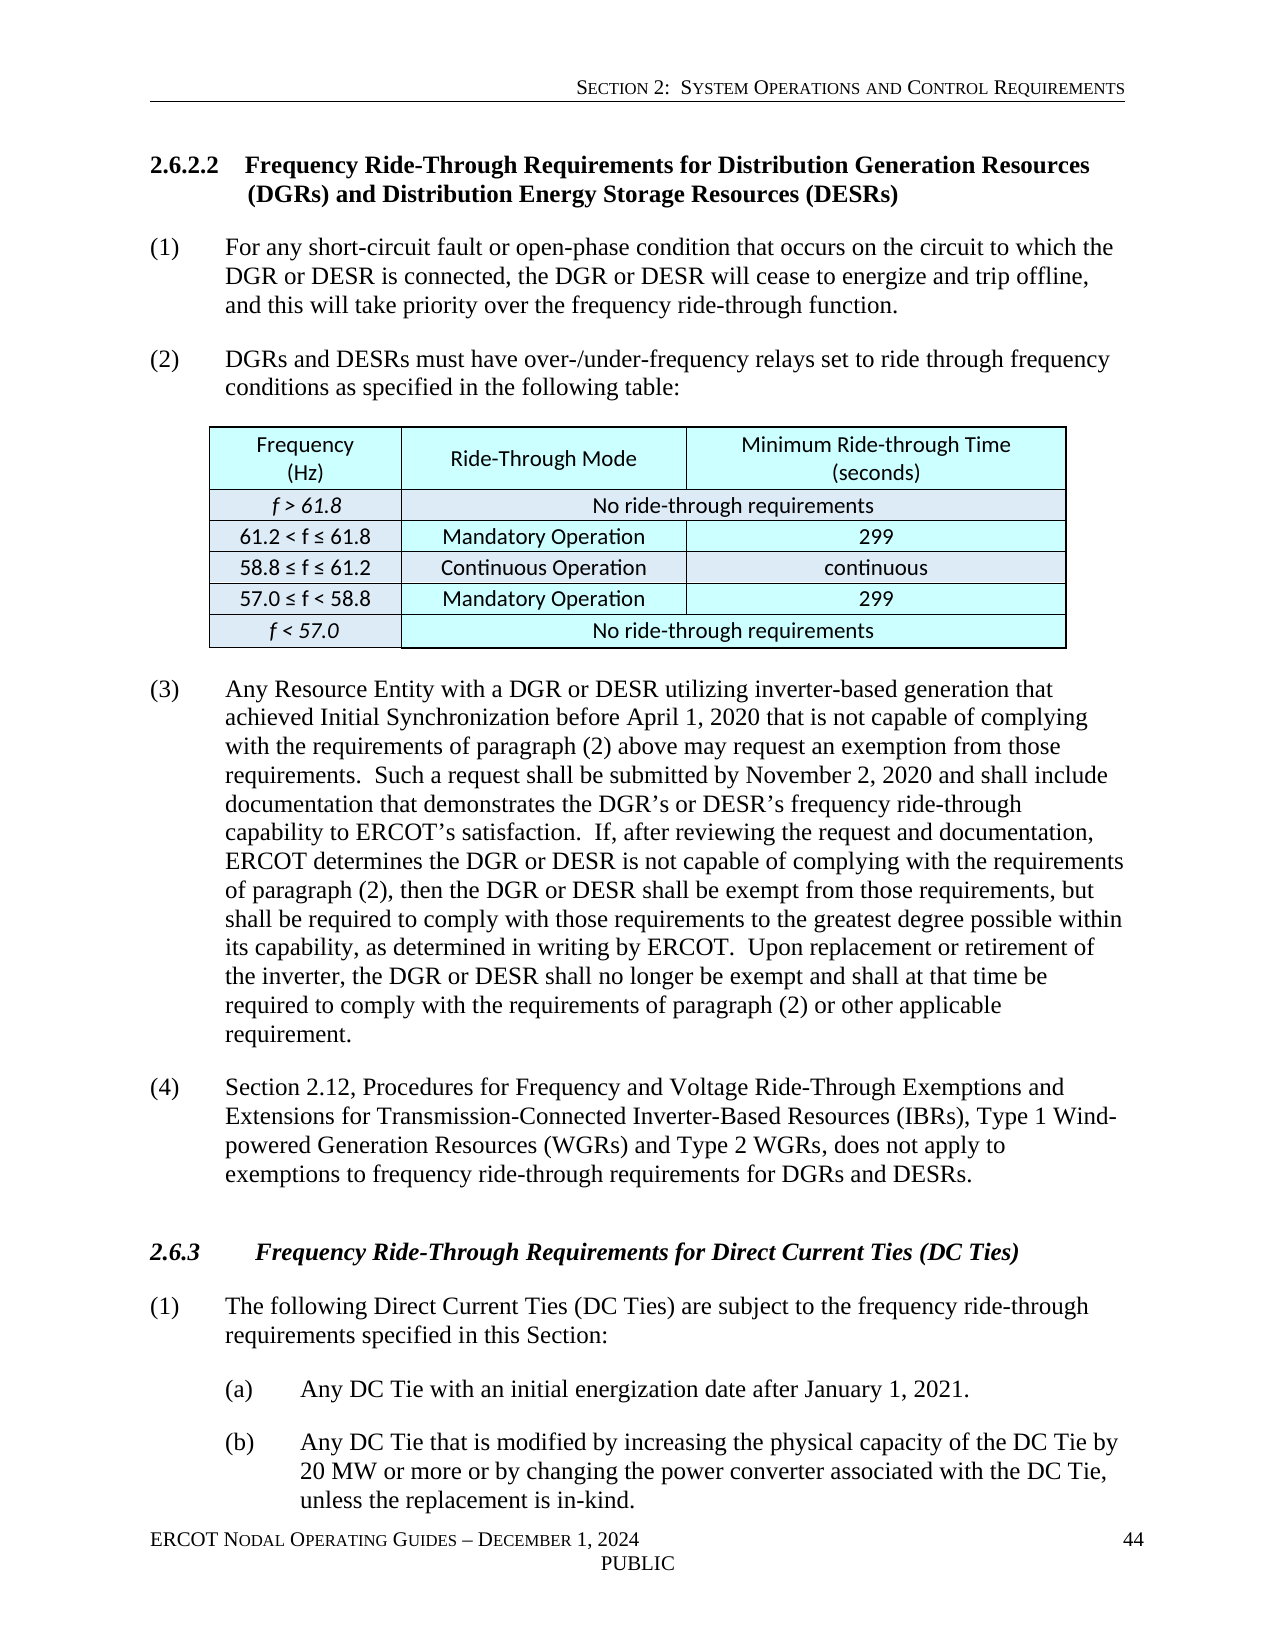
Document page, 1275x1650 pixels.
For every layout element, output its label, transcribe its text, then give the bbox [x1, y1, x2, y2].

table_cell f > 61.8 [210, 490, 401, 520]
table_header Ride-Through Mode [402, 428, 686, 489]
table_cell No ride-through requirements [402, 490, 1065, 520]
text (3) Any Resource Entity with a DGR or DESR utilizing inverter-based generation that achieved Initial Synchronization before April 1, 2020 that is not capable of complying with the requirements of paragraph (2) above may request an exemption from those requirements. Such a request shall be submitted by November 2, 2020 and shall include documentation that demonstrates the DGR’s or DESR’s frequency ride-through capability to ERCOT’s satisfaction. If, after reviewing the request and documentation, ERCOT determines the DGR or DESR is not capable of complying with the requirements of paragraph (2), then the DGR or DESR shall be exempt from those requirements, but shall be required to comply with those requirements to the greatest degree possible within its capability, as determined in writing by ERCOT. Upon replacement or retirement of the inverter, the DGR or DESR shall no longer be exempt and shall at that time be required to comply with the requirements of paragraph (2) or other applicable requirement. [150, 674, 1125, 1047]
text 2.6.2.2 Frequency Ride-Through Requirements for Distribution Generation Resources (DGRs) and Distribution Energy Storage Resources (DESRs) [150, 150, 1125, 207]
table_cell 57.0 ≤ f < 58.8 [210, 584, 401, 614]
text 2.6.3 Frequency Ride-Through Requirements for Direct Current Ties (DC Ties) [150, 1237, 1125, 1266]
table_cell f < 57.0 [210, 615, 401, 647]
text (2) DGRs and DESRs must have over-/under-frequency relays set to ride through frequency conditions as specified in the following table: [150, 344, 1125, 401]
text (4) Section 2.12, Procedures for Frequency and Voltage Ride-Through Exemptions and Extensions for Transmission-Connected Inverter-Based Resources (IBRs), Type 1 Wind-powered Generation Resources (WGRs) and Type 2 WGRs, does not apply to exemptions to frequency ride-through requirements for DGRs and DESRs. [150, 1072, 1125, 1187]
table_cell Mandatory Operation [402, 584, 686, 614]
table_cell 58.8 ≤ f ≤ 61.2 [210, 552, 401, 582]
table_cell 299 [687, 521, 1065, 551]
table_header Frequency (Hz) [210, 428, 401, 489]
table_cell continuous [687, 552, 1065, 582]
table_cell 61.2 < f ≤ 61.8 [210, 521, 401, 551]
table_cell Continuous Operation [402, 552, 686, 582]
table_cell No ride-through requirements [402, 615, 1065, 647]
text (1) For any short-circuit fault or open-phase condition that occurs on the circuit to which the DGR or DESR is connected, the DGR or DESR will cease to energize and trip offline, and this will take priority over the frequency ride-through function. [150, 232, 1125, 319]
text (1) The following Direct Current Ties (DC Ties) are subject to the frequency ride-through requirements specified in this Section: [150, 1291, 1125, 1349]
table_cell 299 [687, 584, 1065, 614]
text (b) Any DC Tie that is modified by increasing the physical capacity of the DC Tie by 20 MW or more or by changing the power converter associated with the DC Tie, unless the replacement is in-kind. [225, 1427, 1125, 1514]
table_header Minimum Ride-through Time (seconds) [687, 428, 1065, 489]
text (a) Any DC Tie with an initial energization date after January 1, 2021. [225, 1374, 1125, 1402]
table_cell Mandatory Operation [402, 521, 686, 551]
